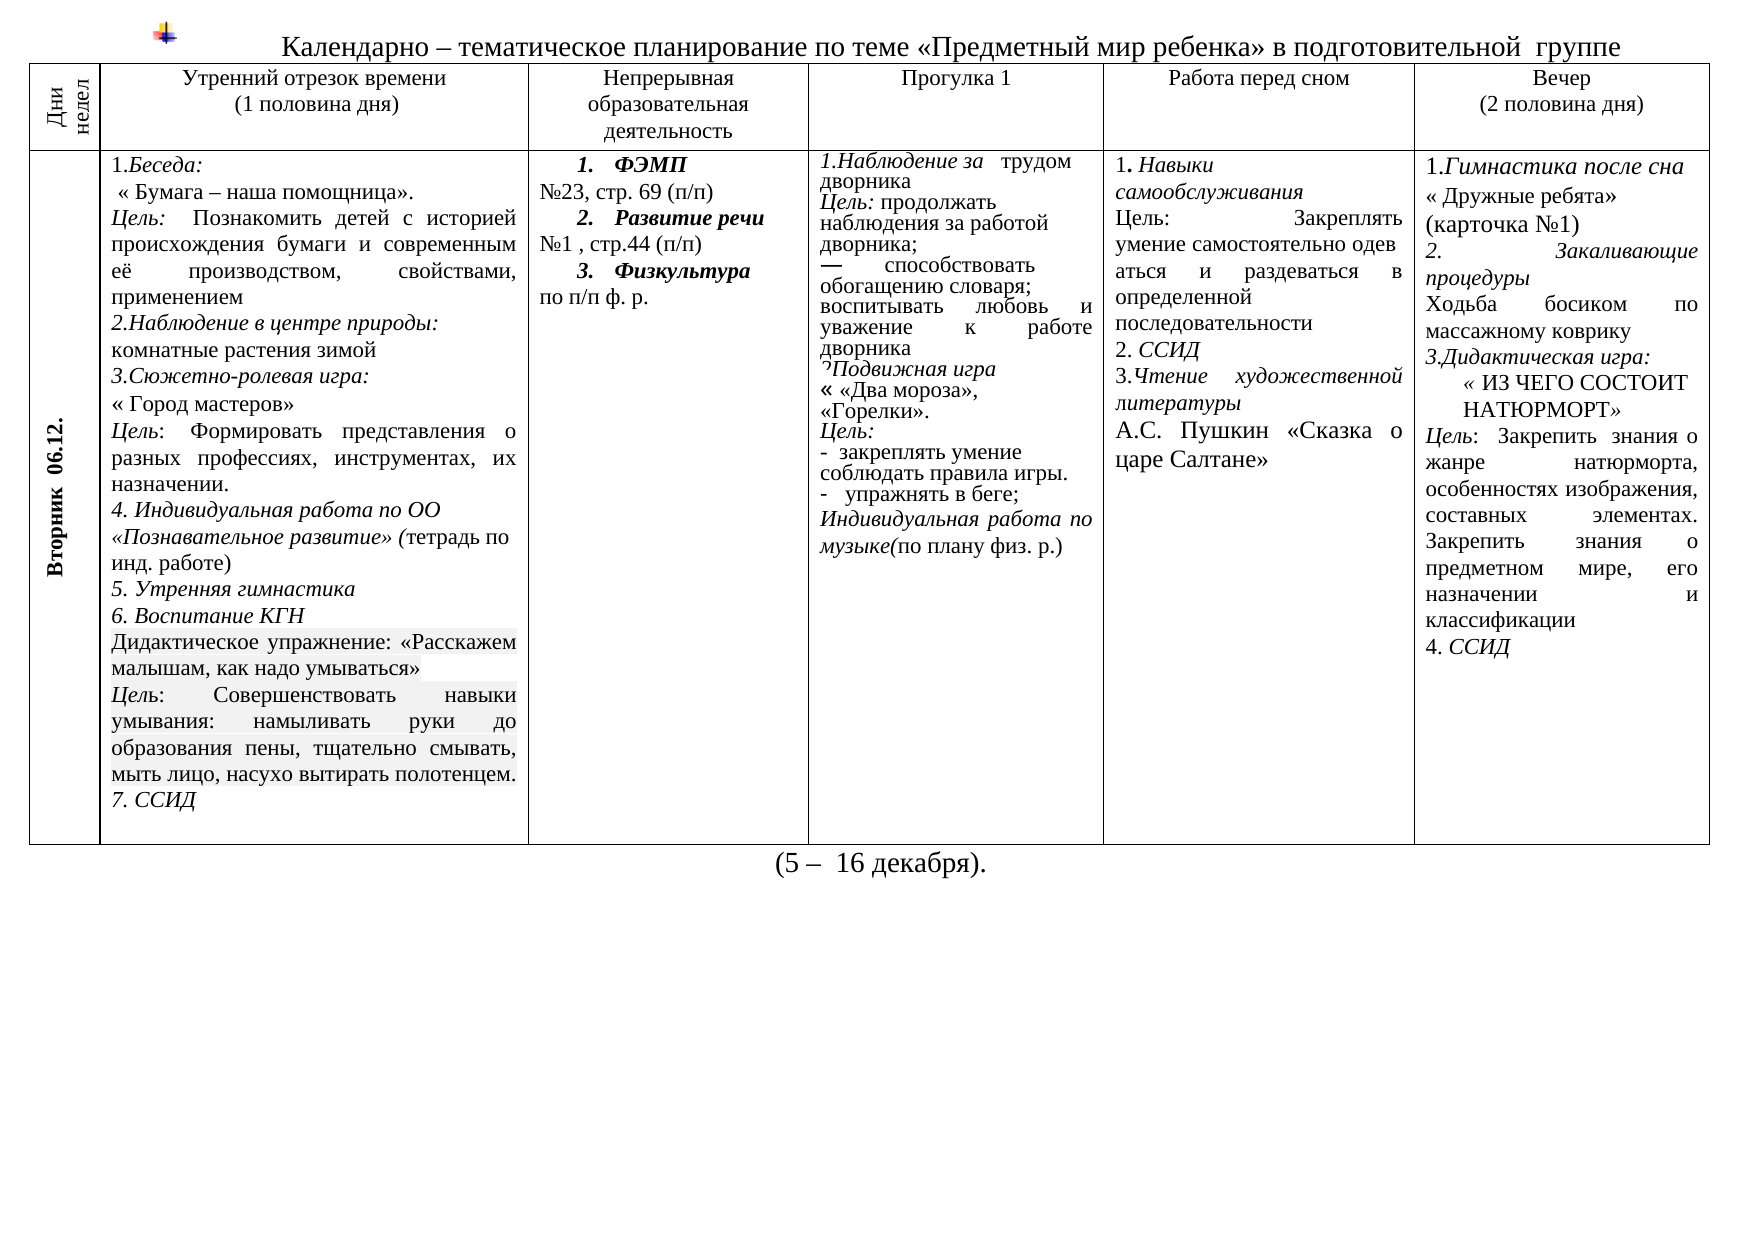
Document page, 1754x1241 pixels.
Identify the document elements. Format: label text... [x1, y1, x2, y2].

table_cell 1. Навыки самообслуживания Цель: Закреплять умение самостоятельно одеваться и раздеваться в определенной последовательности 2. ССИД 3.Чтение художественной литературы А.С. Пушкин «Сказка о царе Салтане» [1104, 151, 1414, 844]
table_header Непрерывная образовательная деятельность [529, 64, 808, 150]
table_cell 1.Гимнастика после сна « Дружные ребята» (карточка №1) 2. Закаливающие процедуры Ходьба босиком по массажному коврику 3.Дидактическая игра: « ИЗ ЧЕГО СОСТОИТ НАТЮРМОРТ» Цель: Закрепить знания о жанре натюрморта, особенностях изображения, составных элементах. Закрепить знания о предметном мире, его назначении и классификации 4. ССИД [1415, 151, 1709, 844]
table_header Работа перед сном [1104, 64, 1414, 150]
table_cell Вторник 06.12. [30, 151, 99, 844]
table_header Дни недели [30, 64, 99, 150]
table_cell 1.Беседа: « Бумага – наша помощница». Цель: Познакомить детей с историей происхождения бумаги и современным её производством, свойствами, применением 2.Наблюдение в центре природы: комнатные растения зимой 3.Сюжетно-ролевая игра: « Город мастеров» Цель: Формировать представления о разных профессиях, инструментах, их назначении. 4. Индивидуальная работа по ОО «Познавательное развитие» (тетрадь по инд. работе) 5. Утренняя гимнастика 6. Воспитание КГН Дидактическое упражнение: «Расскажем малышам, как надо умываться» Цель: Совершенствовать навыки умывания: намыливать руки до образования пены, тщательно смывать, мыть лицо, насухо вытирать полотенцем. 7. ССИД [101, 151, 528, 844]
table_cell 1.Наблюдение за трудом дворника Цель: продолжать наблюдения за работой дворника; способствовать обогащению словаря; воспитывать любовь и уважение к работе дворника 2Подвижная игра « «Два мороза», «Горелки». Цель: - закреплять умение соблюдать правила игры. - упражнять в беге; Индивидуальная работа по музыке(по плану физ. р.) [809, 151, 1103, 844]
table_header Вечер (2 половина дня) [1415, 64, 1709, 150]
table_cell ФЭМП №23, стр. 69 (п/п) Развитие речи №1 , стр.44 (п/п) Физкультура по п/п ф. р. [529, 151, 808, 844]
picture [153, 20, 177, 29]
text (5 – 16 декабря). [29, 845, 1724, 911]
table_header Прогулка 1 [809, 64, 1103, 150]
table_header Утренний отрезок времени (1 половина дня) [101, 64, 528, 150]
text Календарно – тематическое планирование по теме «Предметный мир ребенка» в подготовительной группе [29, 29, 1724, 63]
